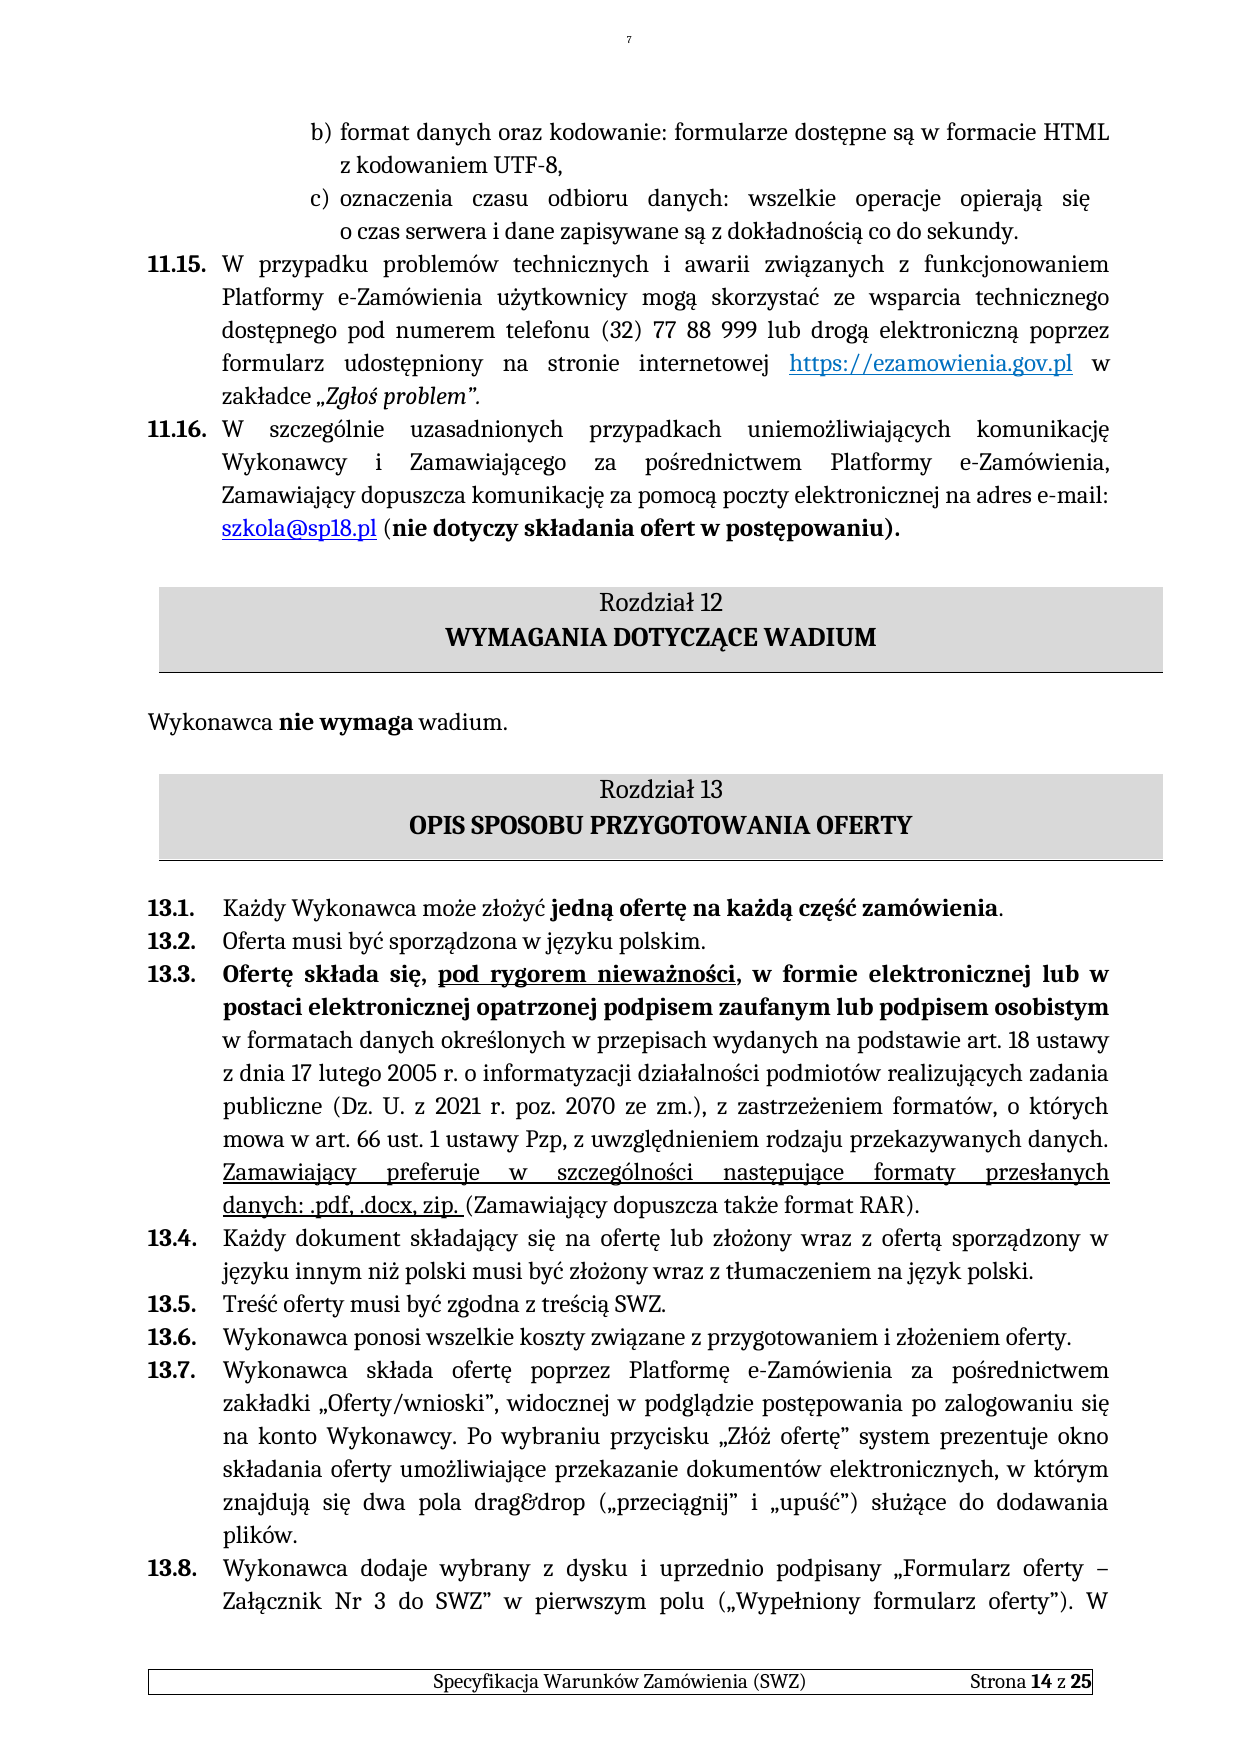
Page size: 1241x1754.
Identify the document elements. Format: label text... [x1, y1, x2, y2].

text Wykonawca nie wymaga wadium. [148, 708, 1110, 737]
list format danych oraz kodowanie: formularze dostępne są w formacie HTML z kodowaniem UTF-8, [310, 118, 1110, 180]
list Treść oferty musi być zgodna z treścią SWZ. [148, 1290, 1110, 1318]
list W przypadku problemów technicznych i awarii związanych z funkcjonowaniem Platformy e-Zamówienia użytkownicy mogą skorzystać ze wsparcia technicznego dostępnego pod numerem telefonu (32) 77 88 999 lub drogą elektroniczną poprzez formularz udostępniony na stronie internetowej https://ezamowienia.gov.pl w zakładce „Zgłoś problem”. [148, 250, 1110, 411]
list Każdy Wykonawca może złożyć jedną ofertę na każdą część zamówienia. [148, 893, 1110, 922]
table_header Rozdział 12 WYMAGANIA DOTYCZĄCE WADIUM [159, 587, 1163, 672]
list Ofertę składa się, pod rygorem nieważności, w formie elektronicznej lub w postaci elektronicznej opatrzonej podpisem zaufanym lub podpisem osobistym w formatach danych określonych w przepisach wydanych na podstawie art. 18 ustawy z dnia 17 lutego 2005 r. o informatyzacji działalności podmiotów realizujących zadania publiczne (Dz. U. z 2021 r. poz. 2070 ze zm.), z zastrzeżeniem formatów, o których mowa w art. 66 ust. 1 ustawy Pzp, z uwzględnieniem rodzaju przekazywanych danych. Zamawiający preferuje w szczególności następujące formaty przesłanych danych: .pdf, .docx, zip. (Zamawiający dopuszcza także format RAR). [148, 959, 1110, 1219]
table_header Rozdział 13 OPIS SPOSOBU PRZYGOTOWANIA OFERTY [159, 774, 1163, 859]
list Wykonawca ponosi wszelkie koszty związane z przygotowaniem i złożeniem oferty. [148, 1323, 1110, 1352]
list Każdy dokument składający się na ofertę lub złożony wraz z ofertą sporządzony w języku innym niż polski musi być złożony wraz z tłumaczeniem na język polski. [148, 1224, 1110, 1286]
list Wykonawca składa ofertę poprzez Platformę e-Zamówienia za pośrednictwem zakładki „Oferty/wnioski”, widocznej w podglądzie postępowania po zalogowaniu się na konto Wykonawcy. Po wybraniu przycisku „Złóż ofertę” system prezentuje okno składania oferty umożliwiające przekazanie dokumentów elektronicznych, w którym znajdują się dwa pola drag&drop („przeciągnij” i „upuść”) służące do dodawania plików. [148, 1356, 1110, 1550]
list W szczególnie uzasadnionych przypadkach uniemożliwiających komunikację Wykonawcy i Zamawiającego za pośrednictwem Platformy e-Zamówienia, Zamawiający dopuszcza komunikację za pomocą poczty elektronicznej na adres e-mail: szkola@sp18.pl (nie dotyczy składania ofert w postępowaniu). [148, 415, 1110, 543]
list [148, 1554, 1110, 1616]
list Oferta musi być sporządzona w języku polskim. [148, 927, 1110, 955]
list oznaczenia czasu odbioru danych: wszelkie operacje opierają się o czas serwera i dane zapisywane są z dokładnością co do sekundy. [310, 184, 1110, 246]
